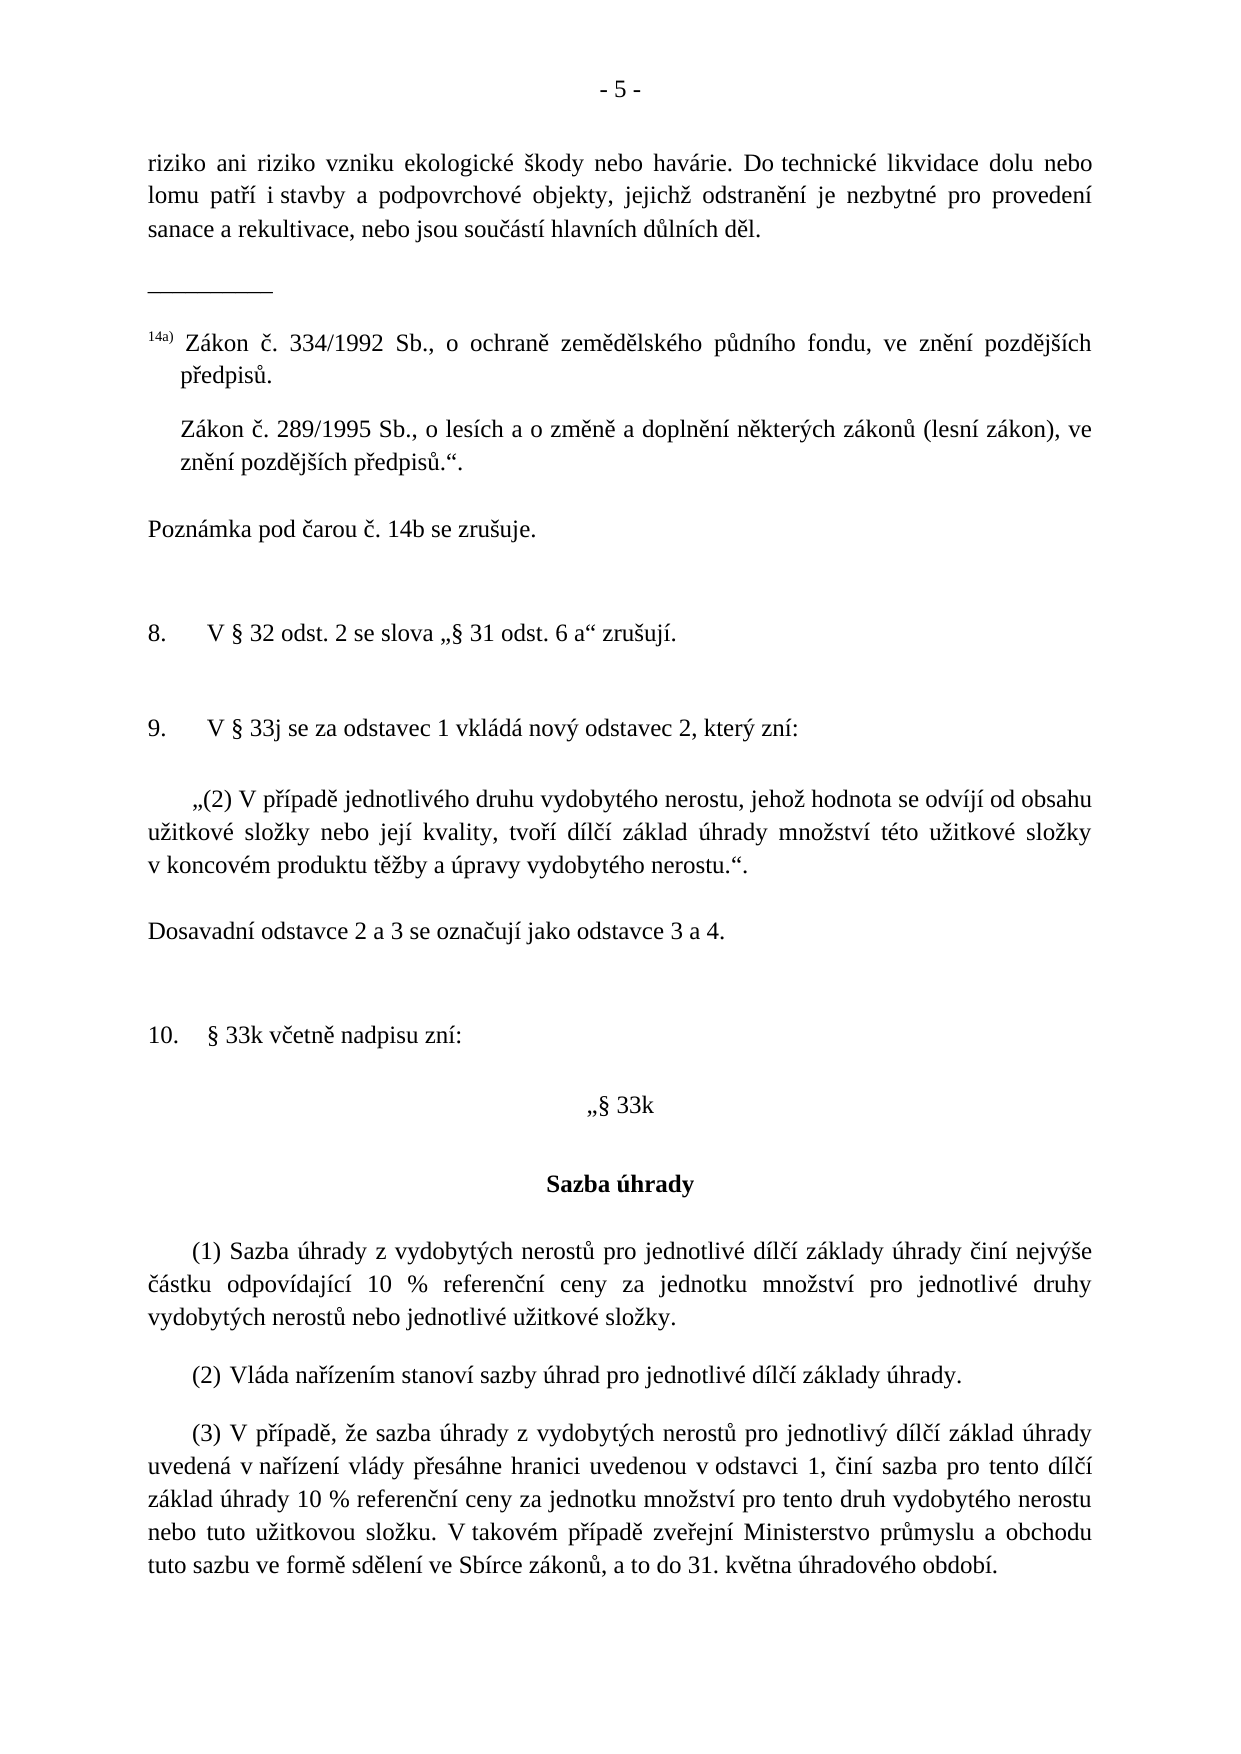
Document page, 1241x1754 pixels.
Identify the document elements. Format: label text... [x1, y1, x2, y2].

text Dosavadní odstavce 2 a 3 se označují jako odstavce 3 a 4. [148, 916, 1093, 945]
text V § 32 odst. 2 se slova „§ 31 odst. 6 a“ zrušují. [148, 618, 1093, 646]
text „§ 33k [148, 1091, 1093, 1119]
text § 33k včetně nadpisu zní: [148, 1020, 1093, 1049]
text Vláda nařízením stanoví sazby úhrad pro jednotlivé dílčí základy úhrady. [148, 1360, 1093, 1388]
text 14a) Zákon č. 334/1992 Sb., o ochraně zemědělského půdního fondu, ve znění pozdějších předpisů. [148, 328, 1093, 389]
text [148, 148, 1093, 242]
text „(2) V případě jednotlivého druhu vydobytého nerostu, jehož hodnota se odvíjí od obsahu užitkové složky nebo její kvality, tvoří dílčí základ úhrady množství této užitkové složky v koncovém produktu těžby a úpravy vydobytého nerostu.“. [148, 784, 1093, 878]
text V případě, že sazba úhrady z vydobytých nerostů pro jednotlivý dílčí základ úhrady uvedená v nařízení vlády přesáhne hranici uvedenou v odstavci 1, činí sazba pro tento dílčí základ úhrady 10 % referenční ceny za jednotku množství pro tento druh vydobytého nerostu nebo tuto užitkovou složku. V takovém případě zveřejní Ministerstvo průmyslu a obchodu tuto sazbu ve formě sdělení ve Sbírce zákonů, a to do 31. května úhradového období. [148, 1418, 1093, 1579]
text Zákon č. 289/1995 Sb., o lesích a o změně a doplnění některých zákonů (lesní zákon), ve znění pozdějších předpisů.“. [180, 414, 1093, 476]
text __________ [148, 267, 1093, 296]
list Sazba úhrady z vydobytých nerostů pro jednotlivé dílčí základy úhrady činí nejvýše částku odpovídající 10 % referenční ceny za jednotku množství pro jednotlivé druhy vydobytých nerostů nebo jednotlivé užitkové složky. [148, 1236, 1093, 1331]
text V § 33j se za odstavec 1 vkládá nový odstavec 2, který zní: [148, 713, 1093, 742]
text Sazba úhrady [148, 1169, 1093, 1198]
text Poznámka pod čarou č. 14b se zrušuje. [148, 514, 1093, 543]
